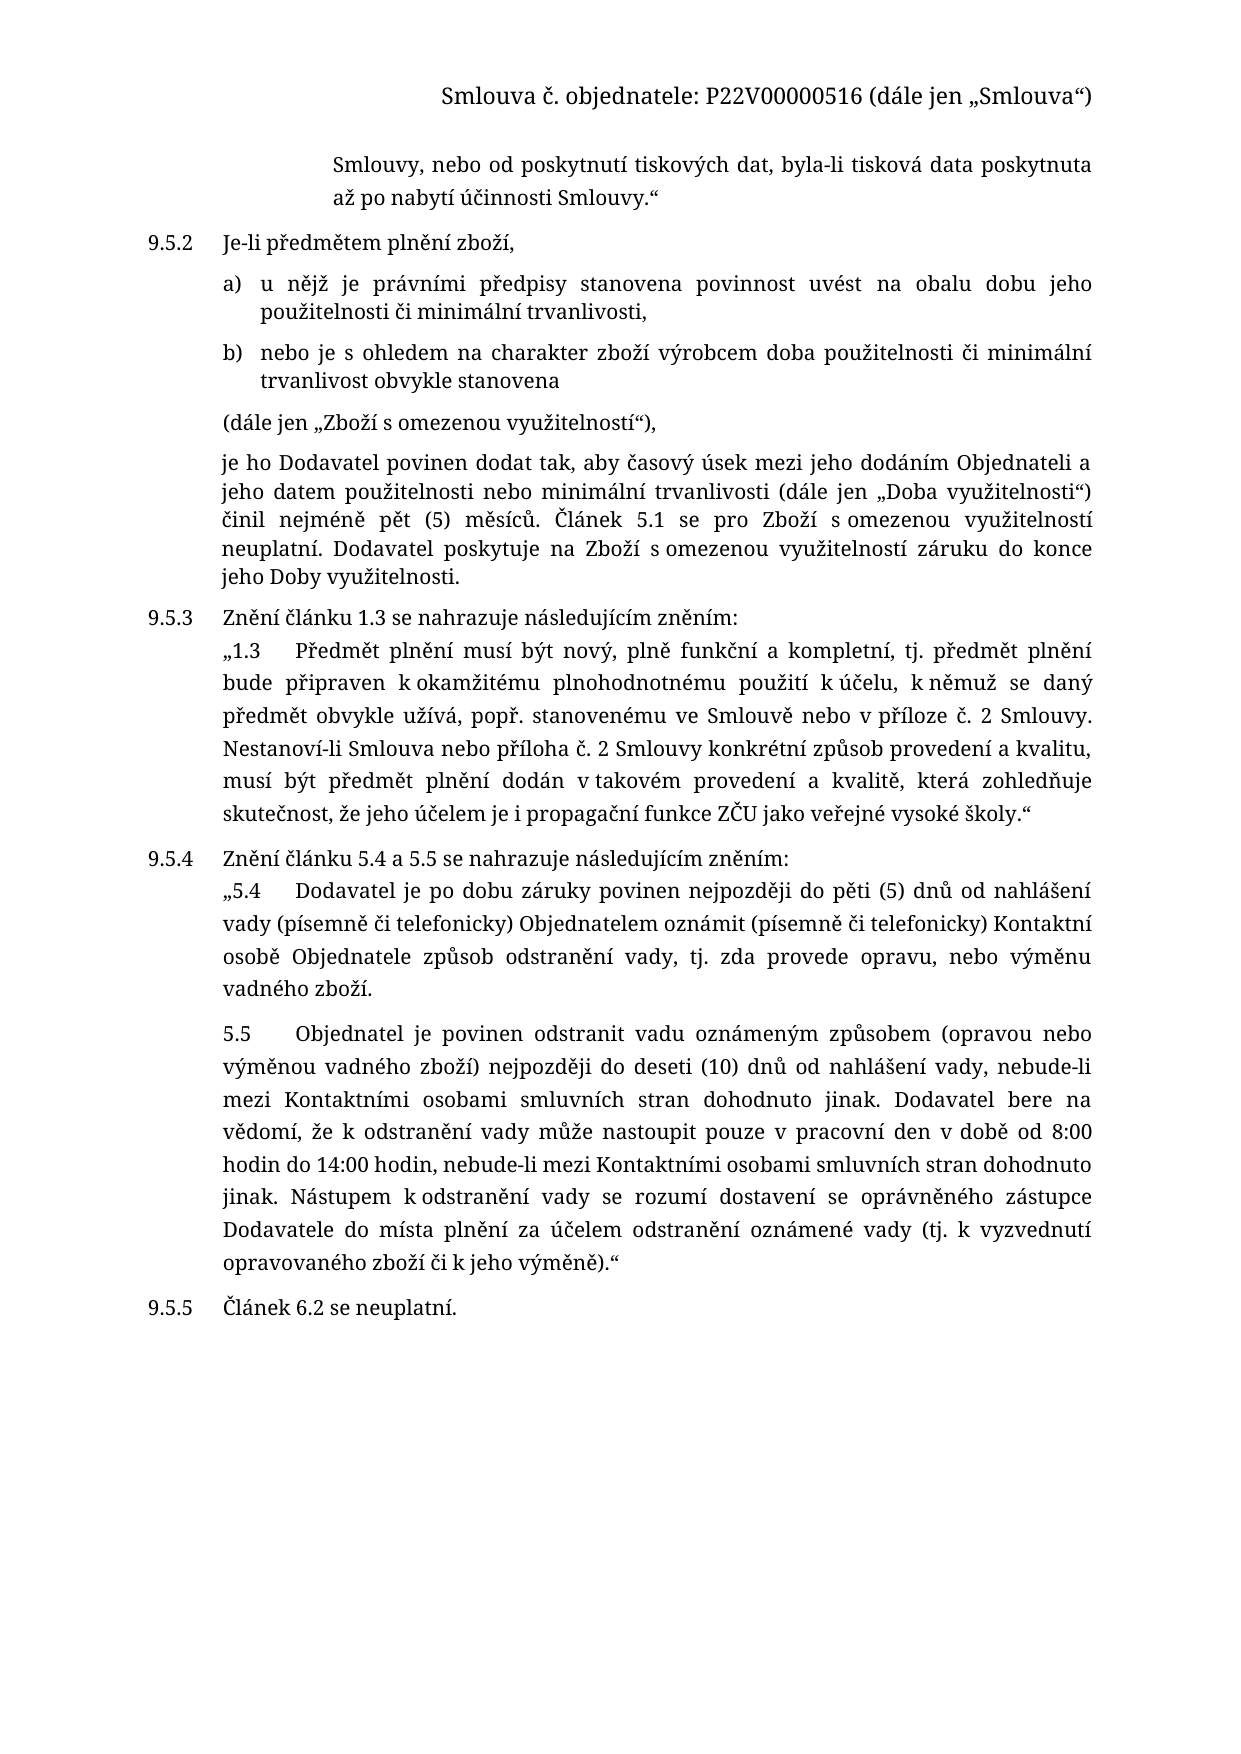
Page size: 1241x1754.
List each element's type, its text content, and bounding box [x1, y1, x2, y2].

list „5.4 Dodavatel je po dobu záruky povinen nejpozději do pěti (5) dnů od nahlášení vady (písemně či telefonicky) Objednatelem oznámit (písemně či telefonicky) Kontaktní osobě Objednatele způsob odstranění vady, tj. zda provede opravu, nebo výměnu vadného zboží. [223, 877, 1093, 1003]
list „1.3 Předmět plnění musí být nový, plně funkční a kompletní, tj. předmět plnění bude připraven k okamžitému plnohodnotnému použití k účelu, k němuž se daný předmět obvykle užívá, popř. stanovenému ve Smlouvě nebo v příloze č. 2 Smlouvy. Nestanoví-li Smlouva nebo příloha č. 2 Smlouvy konkrétní způsob provedení a kvalitu, musí být předmět plnění dodán v takovém provedení a kvalitě, která zohledňuje skutečnost, že jeho účelem je i propagační funkce ZČU jako veřejné vysoké školy.“ [223, 636, 1093, 827]
text je ho Dodavatel povinen dodat tak, aby časový úsek mezi jeho dodáním Objednateli a jeho datem použitelnosti nebo minimální trvanlivosti (dále jen „Doba využitelnosti“) činil nejméně pět (5) měsíců. Článek 5.1 se pro Zboží s omezenou využitelností neuplatní. Dodavatel poskytuje na Zboží s omezenou využitelností záruku do konce jeho Doby využitelnosti. [221, 448, 1093, 591]
list u nějž je právními předpisy stanovena povinnost uvést na obalu dobu jeho použitelnosti či minimální trvanlivosti, [223, 269, 1093, 326]
list Je-li předmětem plnění zboží, [148, 228, 1093, 256]
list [295, 150, 1093, 211]
list Znění článku 1.3 se nahrazuje následujícím zněním: [148, 603, 1093, 632]
list Znění článku 5.4 a 5.5 se nahrazuje následujícím zněním: [148, 844, 1093, 872]
list Článek 6.2 se neuplatní. [148, 1293, 1093, 1321]
list 5.5 Objednatel je povinen odstranit vadu oznámeným způsobem (opravou nebo výměnou vadného zboží) nejpozději do deseti (10) dnů od nahlášení vady, nebude-li mezi Kontaktními osobami smluvních stran dohodnuto jinak. Dodavatel bere na vědomí, že k odstranění vady může nastoupit pouze v pracovní den v době od 8:00 hodin do 14:00 hodin, nebude-li mezi Kontaktními osobami smluvních stran dohodnuto jinak. Nástupem k odstranění vady se rozumí dostavení se oprávněného zástupce Dodavatele do místa plnění za účelem odstranění oznámené vady (tj. k vyzvednutí opravovaného zboží či k jeho výměně).“ [223, 1019, 1093, 1276]
list nebo je s ohledem na charakter zboží výrobcem doba použitelnosti či minimální trvanlivost obvykle stanovena [223, 338, 1093, 395]
text (dále jen „Zboží s omezenou využitelností“), [223, 408, 1093, 436]
